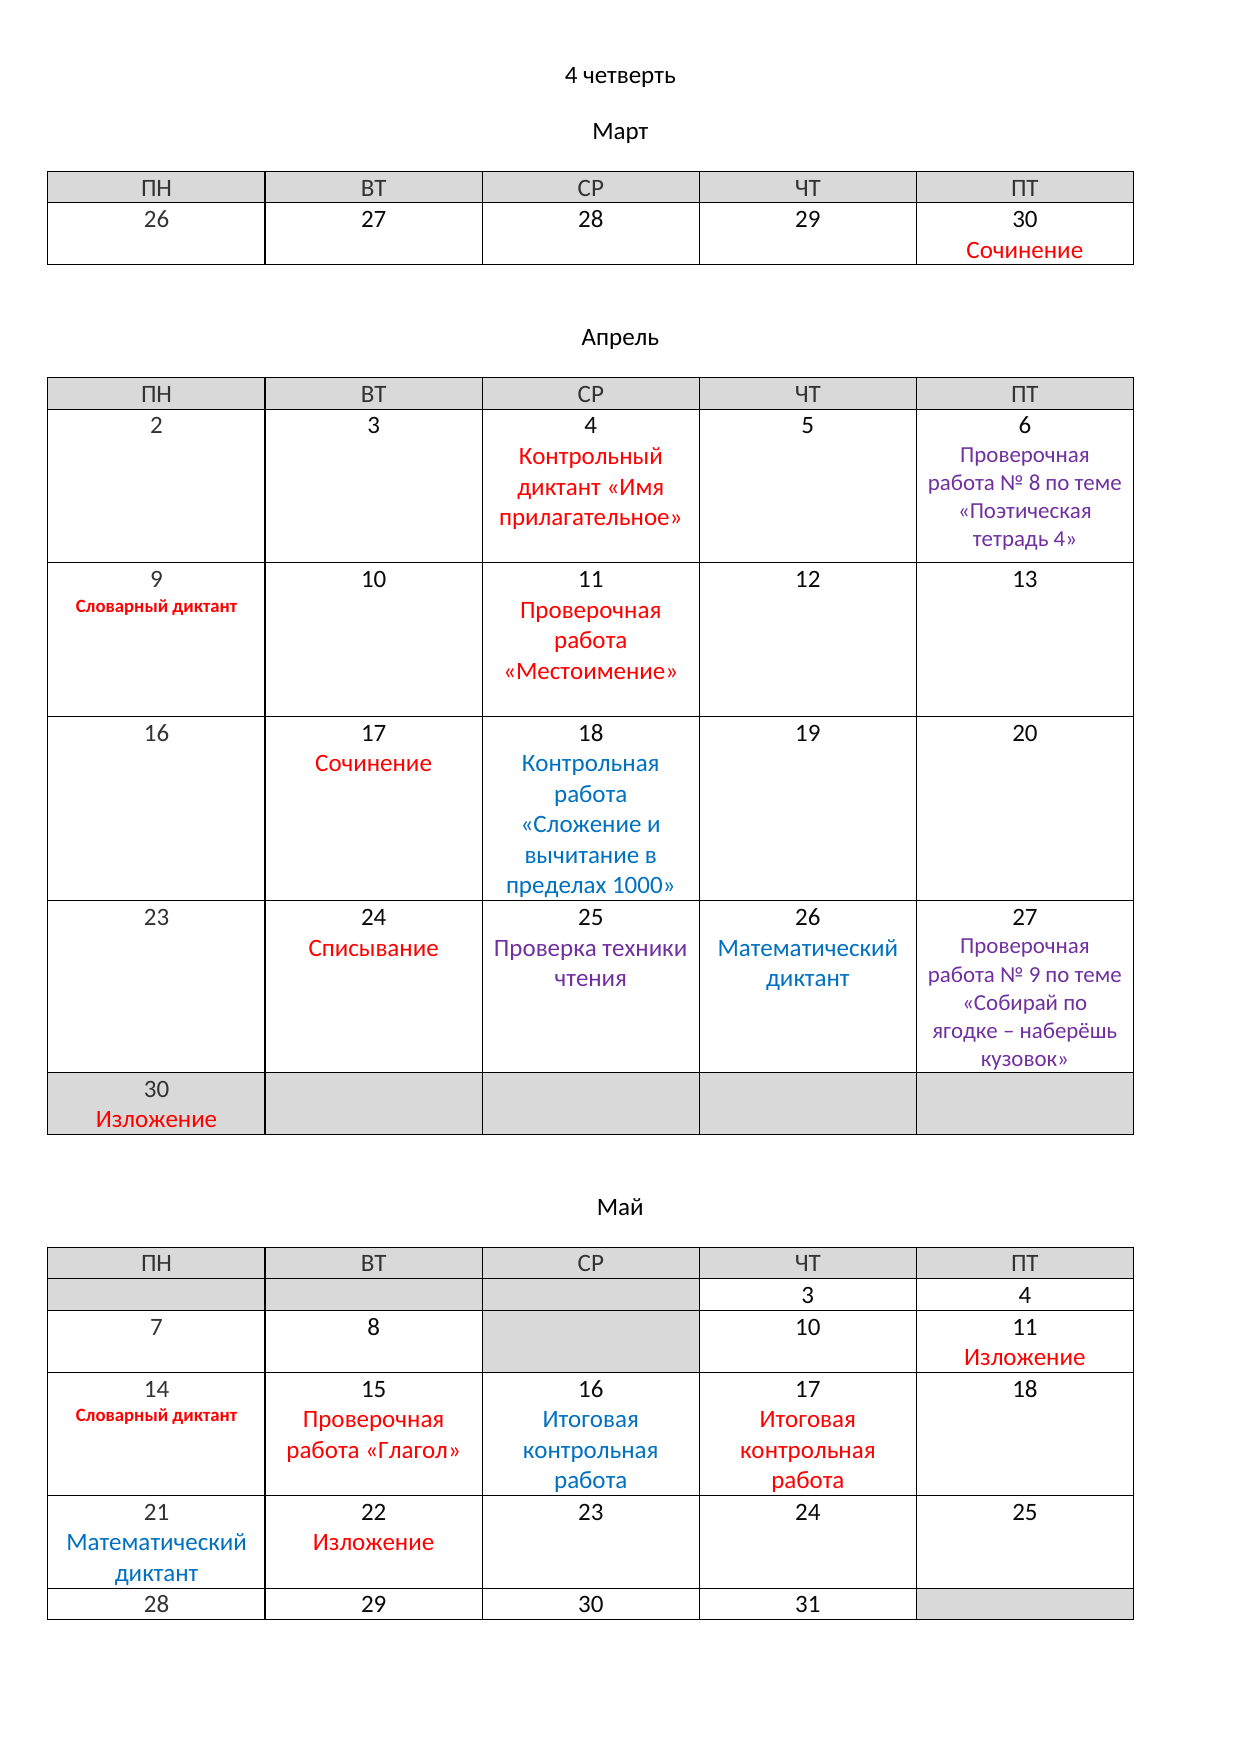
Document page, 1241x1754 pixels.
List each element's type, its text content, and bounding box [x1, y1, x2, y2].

table_cell 17 Итоговая контрольная работа [700, 1373, 916, 1495]
table_header ПН [48, 378, 264, 409]
table_cell 4 Контрольный диктант «Имя прилагательное» [483, 410, 699, 562]
table_cell 12 [700, 563, 916, 716]
table_header ВТ [266, 378, 482, 409]
table_cell 10 [700, 1311, 916, 1372]
table_cell 27 [266, 203, 482, 264]
table_cell 20 [917, 717, 1133, 900]
table_cell 9 Словарный диктант [48, 563, 264, 716]
table_header ПТ [917, 378, 1133, 409]
table_cell [48, 1279, 264, 1310]
table_header СР [483, 1248, 699, 1278]
table_cell [483, 1073, 699, 1134]
table_cell 11 Изложение [917, 1311, 1133, 1372]
table_cell [917, 1073, 1133, 1134]
table_cell 30 Сочинение [917, 203, 1133, 264]
table_cell 21 Математический диктант [48, 1496, 264, 1587]
table_cell 17 Сочинение [266, 717, 482, 900]
text 4 четверть [59, 59, 1181, 89]
text Апрель [59, 321, 1181, 352]
table_cell 26 Математический диктант [700, 901, 916, 1072]
table_cell 16 Итоговая контрольная работа [483, 1373, 699, 1495]
table_cell 3 [700, 1279, 916, 1310]
table_cell 26 [48, 203, 264, 264]
table_cell 14 Словарный диктант [48, 1373, 264, 1495]
table_cell [483, 1279, 699, 1310]
table_header ПТ [917, 1248, 1133, 1278]
table_cell 28 [483, 203, 699, 264]
table_cell [266, 1279, 482, 1310]
table_cell 3 [266, 410, 482, 562]
table_header ЧТ [700, 1248, 916, 1278]
table_cell 24 Списывание [266, 901, 482, 1072]
table_cell 8 [266, 1311, 482, 1372]
table_cell 16 [48, 717, 264, 900]
table_cell 7 [48, 1311, 264, 1372]
table_cell [700, 1073, 916, 1134]
table_cell 23 [483, 1496, 699, 1587]
table_header ЧТ [700, 172, 916, 202]
table_cell 6 Проверочная работа № 8 по теме «Поэтическая тетрадь 4» [917, 410, 1133, 562]
table_cell 23 [48, 901, 264, 1072]
table_cell 27 Проверочная работа № 9 по теме «Собирай по ягодке – наберёшь кузовок» [917, 901, 1133, 1072]
table_cell 24 [700, 1496, 916, 1587]
text Март [59, 115, 1181, 145]
table_cell 4 [917, 1279, 1133, 1310]
table_cell [266, 1073, 482, 1134]
table_cell [917, 1589, 1133, 1619]
table_header ПТ [917, 172, 1133, 202]
table_cell 25 [917, 1496, 1133, 1587]
table_cell 18 Контрольная работа «Сложение и вычитание в пределах 1000» [483, 717, 699, 900]
table_header СР [483, 172, 699, 202]
table_cell 29 [700, 203, 916, 264]
table_cell 28 [48, 1589, 264, 1619]
table_header СР [483, 378, 699, 409]
table_cell 30 [483, 1589, 699, 1619]
table_cell 10 [266, 563, 482, 716]
table_cell 11 Проверочная работа «Местоимение» [483, 563, 699, 716]
text Май [59, 1191, 1181, 1221]
table_cell 5 [700, 410, 916, 562]
table_header ВТ [266, 1248, 482, 1278]
table_header ПН [48, 172, 264, 202]
table_header ПН [48, 1248, 264, 1278]
table_cell 31 [700, 1589, 916, 1619]
table_cell 30 Изложение [48, 1073, 264, 1134]
table_cell [483, 1311, 699, 1372]
table_cell 2 [48, 410, 264, 562]
table_header ЧТ [700, 378, 916, 409]
table_cell 22 Изложение [266, 1496, 482, 1587]
table_cell 25 Проверка техники чтения [483, 901, 699, 1072]
table_header ВТ [266, 172, 482, 202]
table_cell 29 [266, 1589, 482, 1619]
table_cell 18 [917, 1373, 1133, 1495]
table_cell 19 [700, 717, 916, 900]
table_cell 13 [917, 563, 1133, 716]
table_cell 15 Проверочная работа «Глагол» [266, 1373, 482, 1495]
